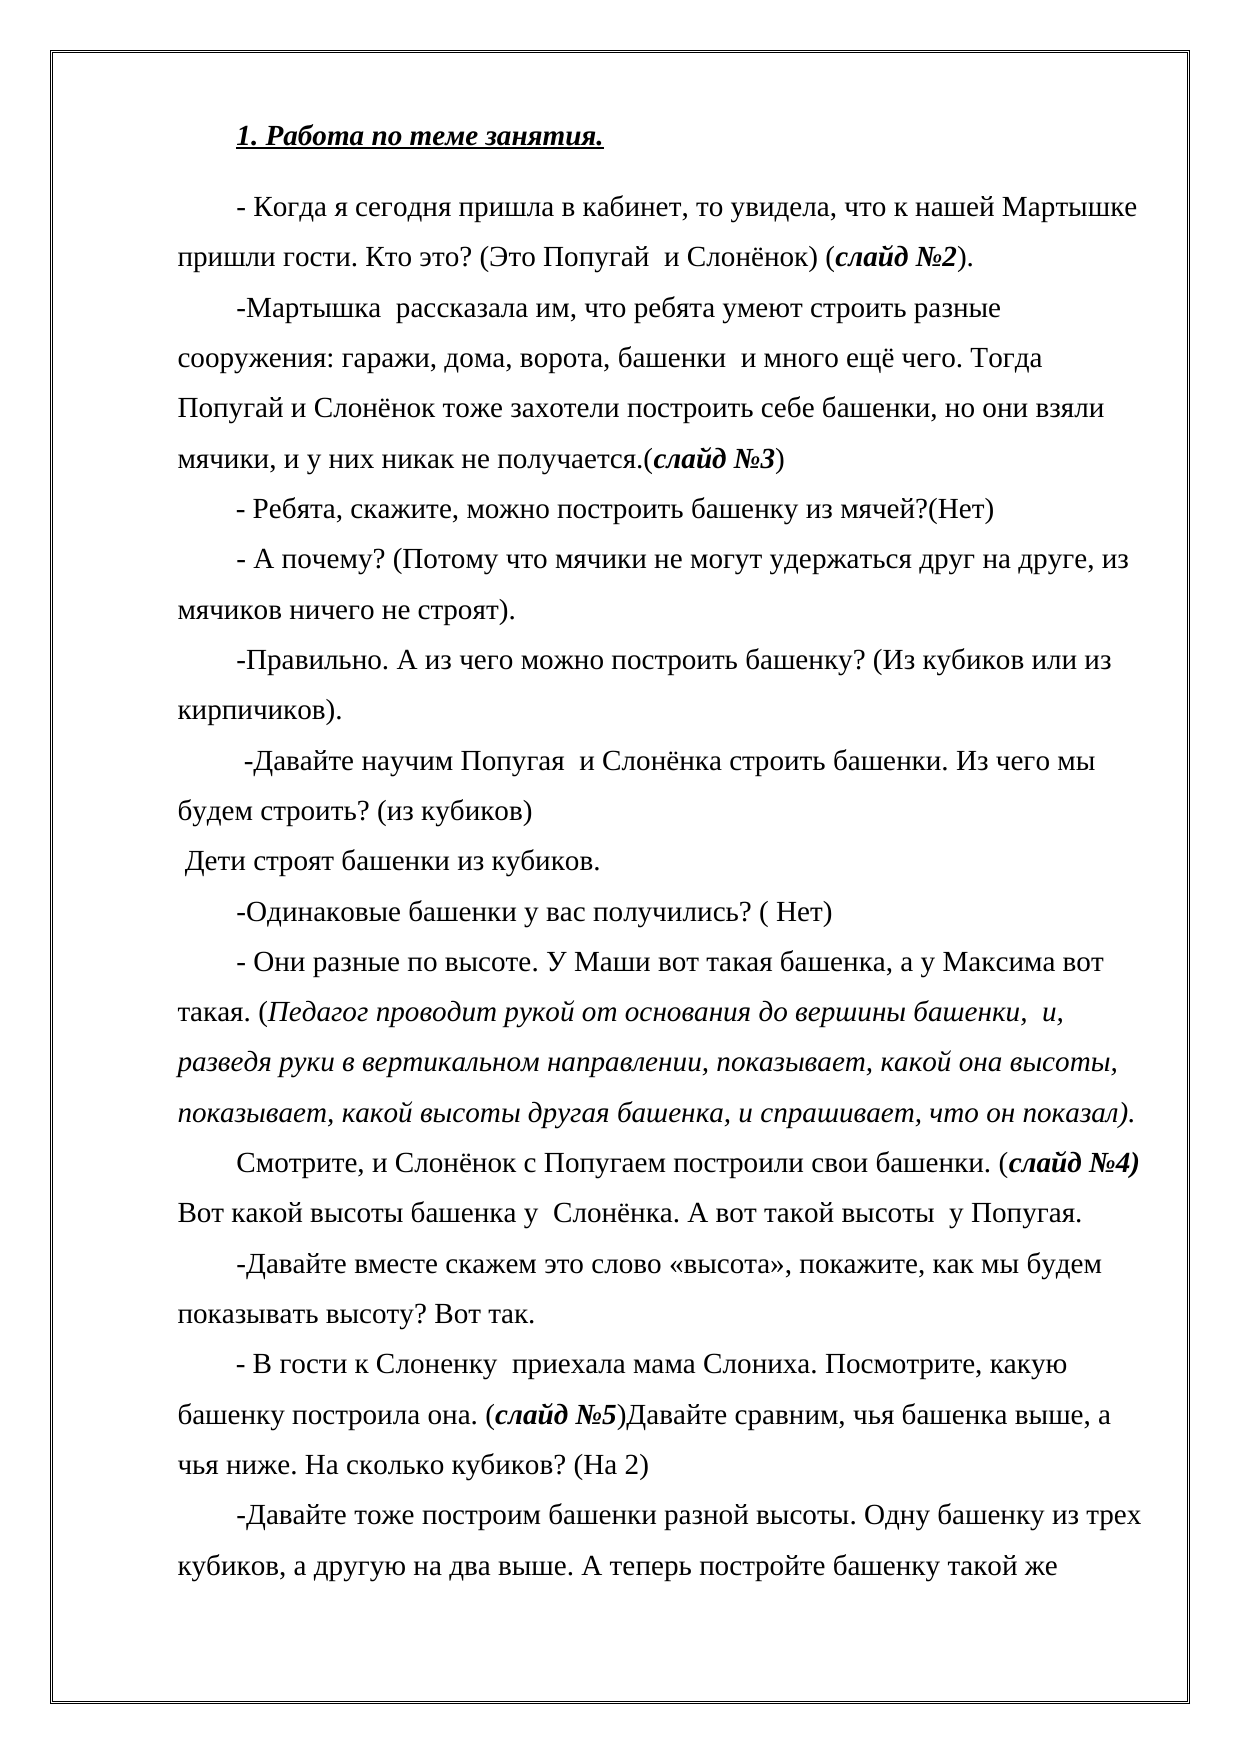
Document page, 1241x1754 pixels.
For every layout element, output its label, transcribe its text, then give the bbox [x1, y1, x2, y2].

text -Мартышка рассказала им, что ребята умеют строить разные сооружения: гаражи, дома, ворота, башенки и много ещё чего. Тогда Попугай и Слонёнок тоже захотели построить себе башенки, но они взяли мячики, и у них никак не получается.(слайд №3) - Ребята, скажите, можно построить башенку из мячей?(Нет) [177, 290, 1152, 525]
text Смотрите, и Слонёнок с Попугаем построили свои башенки. (слайд №4) Вот какой высоты башенка у Слонёнка. А вот такой высоты у Попугая. [177, 1145, 1152, 1229]
text 1. Работа по теме занятия. [177, 118, 1152, 152]
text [177, 1497, 1152, 1581]
text -Давайте вместе скажем это слово «высота», покажите, как мы будем показывать высоту? Вот так. - В гости к Слоненку приехала мама Слониха. Посмотрите, какую башенку построила она. (слайд №5)Давайте сравним, чья башенка выше, а чья ниже. На сколько кубиков? (На 2) [177, 1246, 1152, 1481]
text -Давайте научим Попугая и Слонёнка строить башенки. Из чего мы будем строить? (из кубиков) Дети строят башенки из кубиков. [177, 743, 1152, 877]
text - Они разные по высоте. У Маши вот такая башенка, а у Максима вот такая. (Педагог проводит рукой от основания до вершины башенки, и, разведя руки в вертикальном направлении, показывает, какой она высоты, показывает, какой высоты другая башенка, и спрашивает, что он показал). [177, 944, 1152, 1128]
text - Когда я сегодня пришла в кабинет, то увидела, что к нашей Мартышке пришли гости. Кто это? (Это Попугай и Слонёнок) (слайд №2). [177, 189, 1152, 273]
text - А почему? (Потому что мячики не могут удержаться друг на друге, из мячиков ничего не строят). [177, 541, 1152, 625]
text -Правильно. А из чего можно построить башенку? (Из кубиков или из кирпичиков). [177, 642, 1152, 726]
text -Одинаковые башенки у вас получились? ( Нет) [177, 894, 1152, 927]
